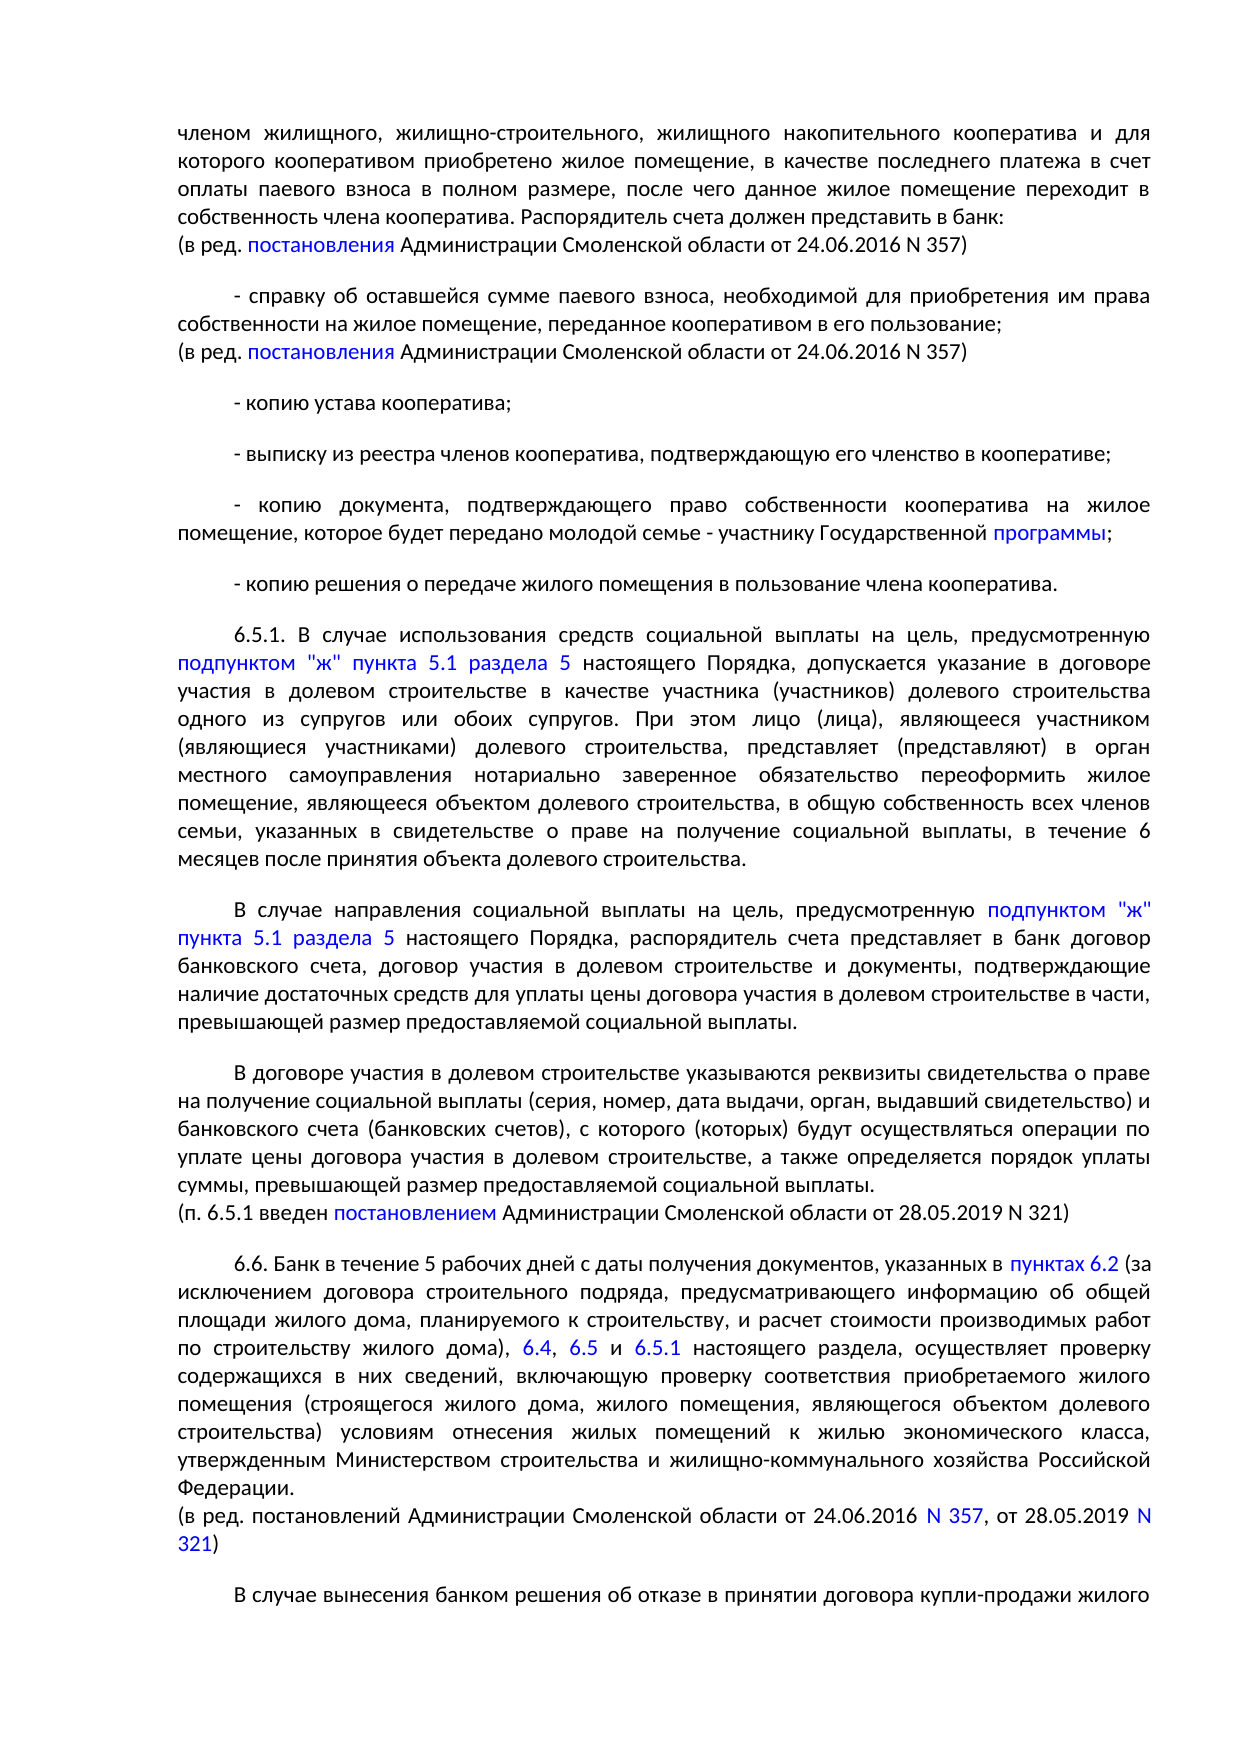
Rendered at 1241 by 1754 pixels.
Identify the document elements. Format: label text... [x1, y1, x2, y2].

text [177, 1580, 1152, 1608]
text - копию документа, подтверждающего право собственности кооператива на жилое помещение, которое будет передано молодой семье - участнику Государственной программы; [177, 490, 1152, 546]
text 6.5.1. В случае использования средств социальной выплаты на цель, предусмотренную подпунктом "ж" пункта 5.1 раздела 5 настоящего Порядка, допускается указание в договоре участия в долевом строительстве в качестве участника (участников) долевого строительства одного из супругов или обоих супругов. При этом лицо (лица), являющееся участником (являющиеся участниками) долевого строительства, представляет (представляют) в орган местного самоуправления нотариально заверенное обязательство переоформить жилое помещение, являющееся объектом долевого строительства, в общую собственность всех членов семьи, указанных в свидетельстве о праве на получение социальной выплаты, в течение 6 месяцев после принятия объекта долевого строительства. [177, 620, 1152, 872]
text (в ред. постановления Администрации Смоленской области от 24.06.2016 N 357) [177, 337, 1152, 365]
text - справку об оставшейся сумме паевого взноса, необходимой для приобретения им права собственности на жилое помещение, переданное кооперативом в его пользование; [177, 281, 1152, 337]
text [177, 118, 1152, 230]
text 6.6. Банк в течение 5 рабочих дней с даты получения документов, указанных в пунктах 6.2 (за исключением договора строительного подряда, предусматривающего информацию об общей площади жилого дома, планируемого к строительству, и расчет стоимости производимых работ по строительству жилого дома), 6.4, 6.5 и 6.5.1 настоящего раздела, осуществляет проверку содержащихся в них сведений, включающую проверку соответствия приобретаемого жилого помещения (строящегося жилого дома, жилого помещения, являющегося объектом долевого строительства) условиям отнесения жилых помещений к жилью экономического класса, утвержденным Министерством строительства и жилищно-коммунального хозяйства Российской Федерации. [177, 1249, 1152, 1501]
text В случае направления социальной выплаты на цель, предусмотренную подпунктом "ж" пункта 5.1 раздела 5 настоящего Порядка, распорядитель счета представляет в банк договор банковского счета, договор участия в долевом строительстве и документы, подтверждающие наличие достаточных средств для уплаты цены договора участия в долевом строительстве в части, превышающей размер предоставляемой социальной выплаты. [177, 895, 1152, 1035]
text - выписку из реестра членов кооператива, подтверждающую его членство в кооперативе; [177, 439, 1152, 467]
text (в ред. постановления Администрации Смоленской области от 24.06.2016 N 357) [177, 230, 1152, 258]
text В договоре участия в долевом строительстве указываются реквизиты свидетельства о праве на получение социальной выплаты (серия, номер, дата выдачи, орган, выдавший свидетельство) и банковского счета (банковских счетов), с которого (которых) будут осуществляться операции по уплате цены договора участия в долевом строительстве, а также определяется порядок уплаты суммы, превышающей размер предоставляемой социальной выплаты. [177, 1058, 1152, 1198]
text - копию решения о передаче жилого помещения в пользование члена кооператива. [177, 569, 1152, 597]
text (п. 6.5.1 введен постановлением Администрации Смоленской области от 28.05.2019 N 321) [177, 1198, 1152, 1226]
text (в ред. постановлений Администрации Смоленской области от 24.06.2016 N 357, от 28.05.2019 N 321) [177, 1501, 1152, 1557]
text - копию устава кооператива; [177, 388, 1152, 416]
